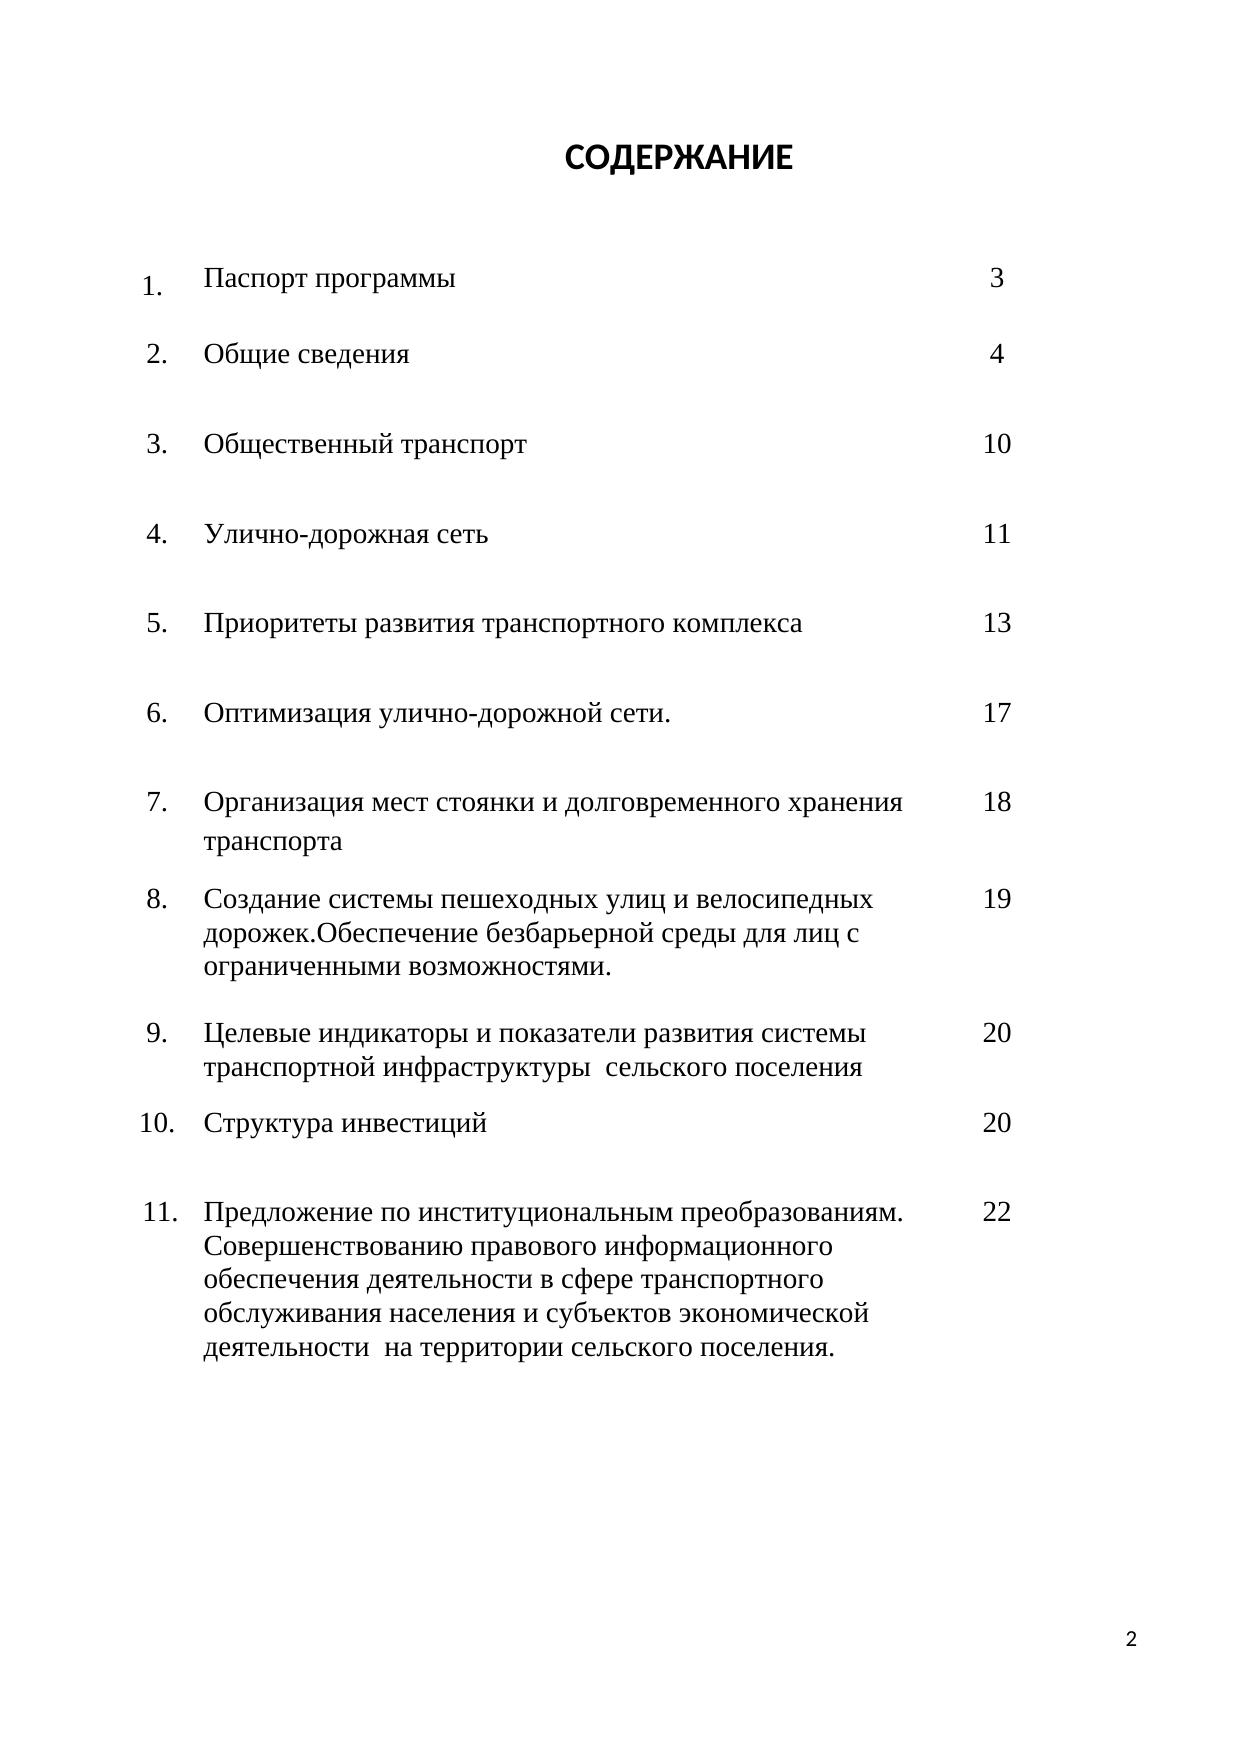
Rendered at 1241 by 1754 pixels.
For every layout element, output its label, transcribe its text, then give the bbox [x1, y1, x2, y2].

table_cell Создание системы пешеходных улиц и велосипедных дорожек.Обеспечение безбарьерной среды для лиц с ограниченными возможностями. [192, 881, 945, 1015]
text СОДЕРЖАНИЕ [148, 133, 1137, 179]
table_cell 22 [945, 1195, 1048, 1362]
table_cell Приоритеты развития транспортного комплекса [192, 605, 945, 695]
table_cell 4. [128, 516, 192, 605]
table_cell Структура инвестиций [192, 1105, 945, 1194]
table_cell Предложение по институциональным преобразованиям. Совершенствованию правового информационного обеспечения деятельности в сфере транспортного обслуживания населения и субъектов экономической деятельности на территории сельского поселения. [192, 1195, 945, 1362]
table_cell Организация мест стоянки и долговременного хранения транспорта [192, 785, 945, 881]
table_cell 9. [128, 1015, 192, 1105]
table_cell 6. [128, 695, 192, 784]
table_header Паспорт программы [192, 260, 945, 337]
table_cell 20 [945, 1105, 1048, 1194]
table_cell 11 [945, 516, 1048, 605]
table_cell 4 [945, 337, 1048, 426]
table_cell 2. [128, 337, 192, 426]
table_cell 19 [945, 881, 1048, 1015]
table_cell 10 [945, 426, 1048, 516]
table_cell 17 [945, 695, 1048, 784]
table_cell 5. [128, 605, 192, 695]
table_cell Общие сведения [192, 337, 945, 426]
table_header [128, 260, 192, 337]
table_cell 8. [128, 881, 192, 1015]
table_cell 3. [128, 426, 192, 516]
table_cell 7. [128, 785, 192, 881]
table_cell 10. [128, 1105, 192, 1194]
table_cell Общественный транспорт [192, 426, 945, 516]
table_header 3 [945, 260, 1048, 337]
table_cell 18 [945, 785, 1048, 881]
table_cell 11. [128, 1195, 192, 1362]
table_cell Улично-дорожная сеть [192, 516, 945, 605]
table_cell Целевые индикаторы и показатели развития системы транспортной инфраструктуры сельского поселения [192, 1015, 945, 1105]
table_cell 13 [945, 605, 1048, 695]
table_cell 20 [945, 1015, 1048, 1105]
table_cell Оптимизация улично-дорожной сети. [192, 695, 945, 784]
